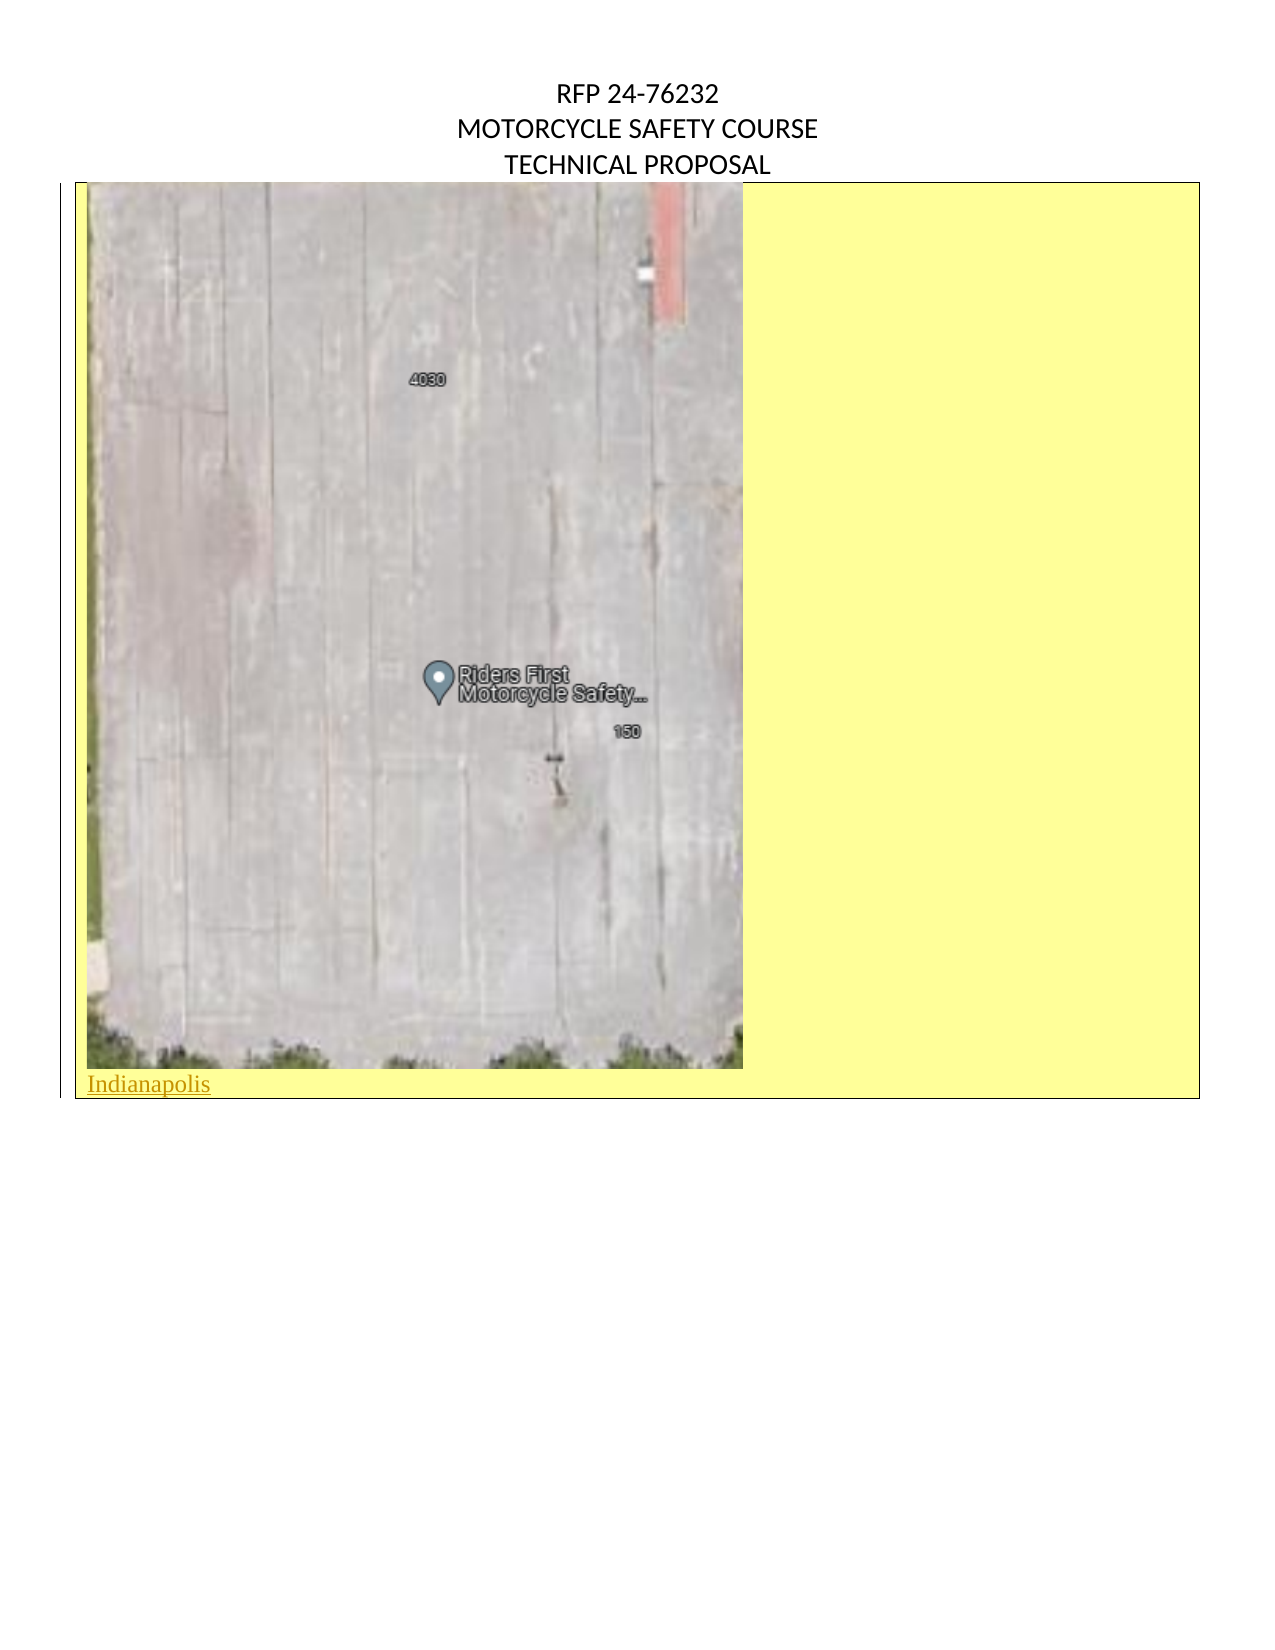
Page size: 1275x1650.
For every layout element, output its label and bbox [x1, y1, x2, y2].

table_header [76, 183, 1199, 1098]
picture [86, 182, 743, 1069]
